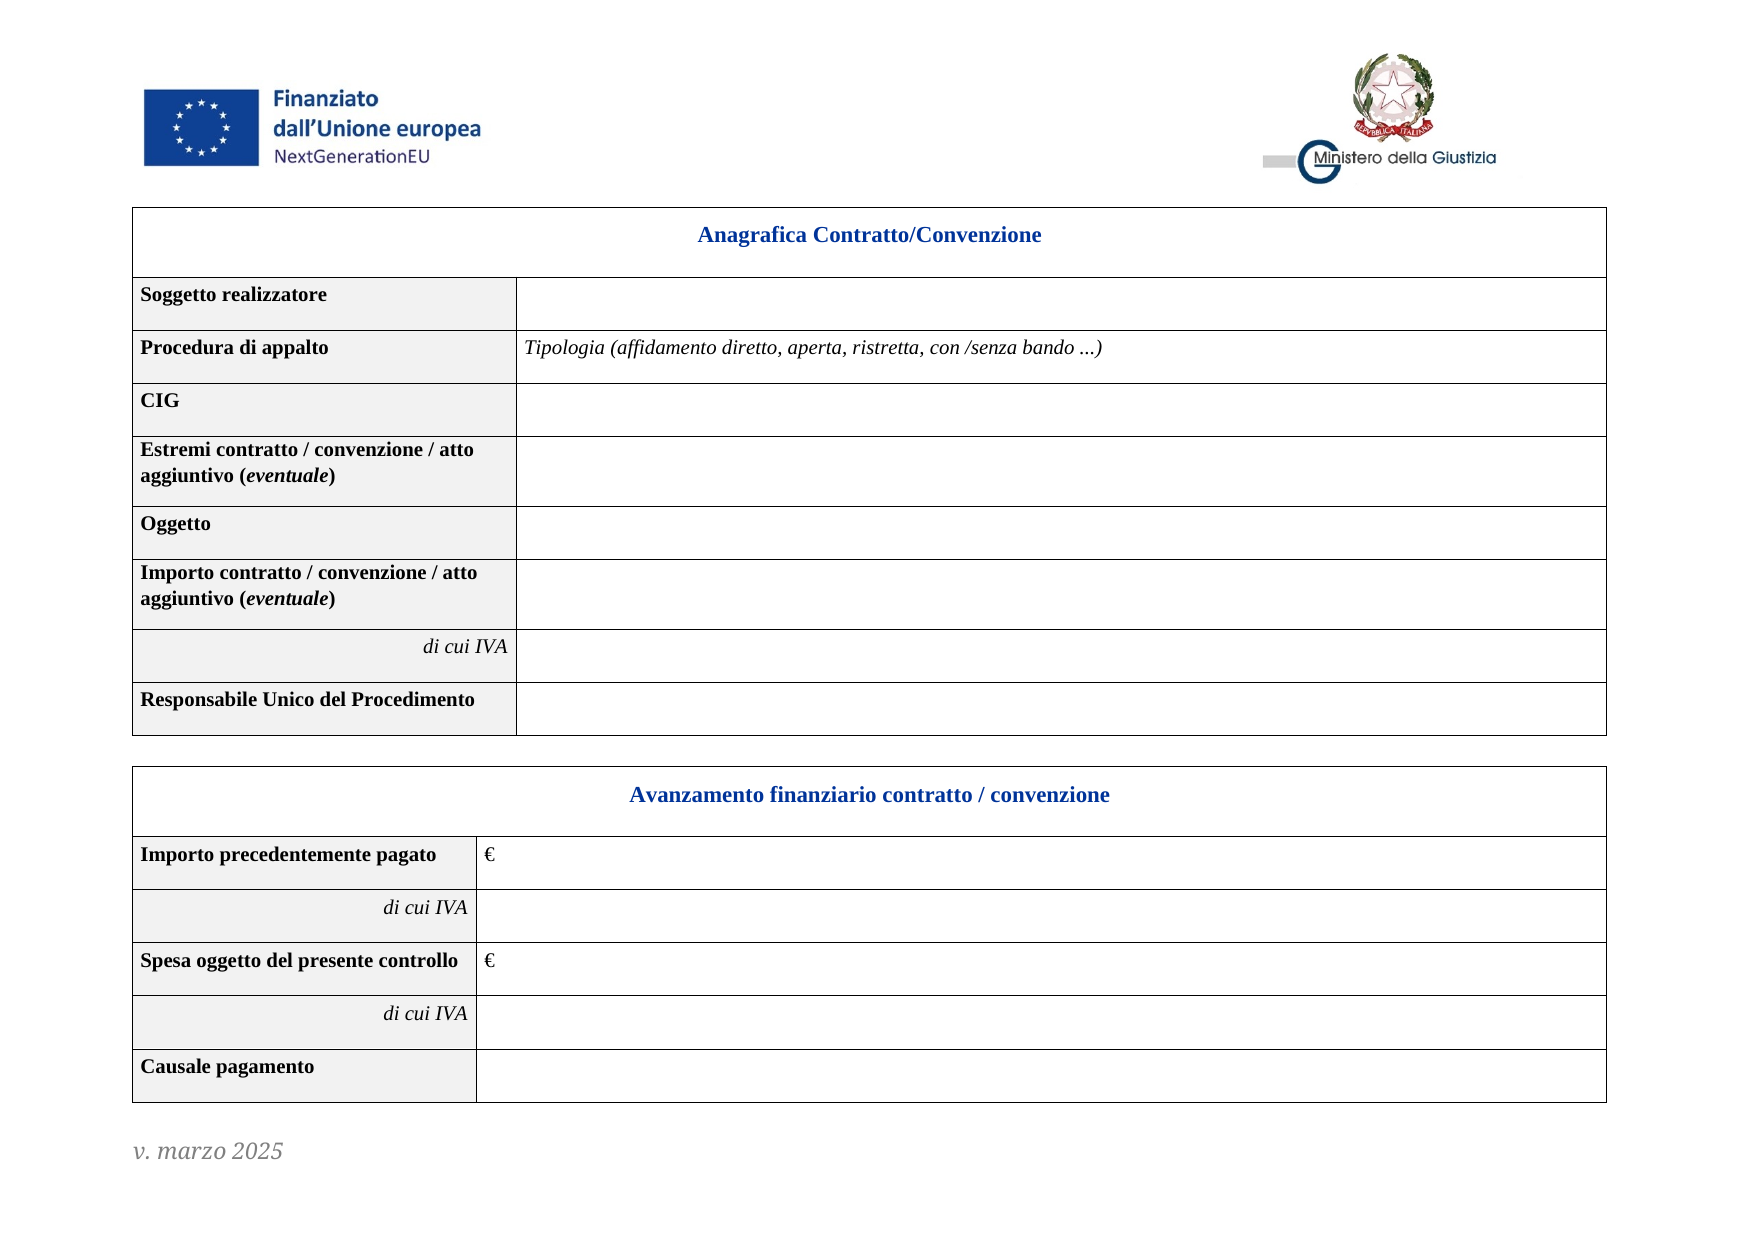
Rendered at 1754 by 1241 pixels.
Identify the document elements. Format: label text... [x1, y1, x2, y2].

table_cell Tipologia (affidamento diretto, aperta, ristretta, con /senza bando ...) [517, 331, 1606, 383]
table_cell Estremi contratto / convenzione / atto aggiuntivo (eventuale) [133, 437, 516, 506]
table_cell di cui IVA [133, 630, 516, 682]
table_cell Soggetto realizzatore [133, 278, 516, 330]
table_cell Oggetto [133, 507, 516, 559]
table_cell di cui IVA [133, 890, 476, 942]
table_cell [517, 278, 1606, 330]
table_cell [517, 630, 1606, 682]
table_cell [517, 437, 1606, 506]
table_cell € [477, 837, 1606, 889]
table_cell [517, 683, 1606, 735]
table_cell Procedura di appalto [133, 331, 516, 383]
table_header Avanzamento finanziario contratto / convenzione [133, 767, 1606, 836]
table_cell [517, 507, 1606, 559]
table_cell [517, 384, 1606, 436]
table_cell [477, 1050, 1606, 1102]
table_cell [517, 560, 1606, 629]
table_cell [477, 890, 1606, 942]
table_cell CIG [133, 384, 516, 436]
table_cell di cui IVA [133, 996, 476, 1048]
table_cell Importo precedentemente pagato [133, 837, 476, 889]
table_cell Importo contratto / convenzione / atto aggiuntivo (eventuale) [133, 560, 516, 629]
table_cell € [477, 943, 1606, 995]
table_cell Spesa oggetto del presente controllo [133, 943, 476, 995]
picture [132, 80, 500, 176]
table_cell Responsabile Unico del Procedimento [133, 683, 516, 735]
table_cell Causale pagamento [133, 1050, 476, 1102]
table_header Anagrafica Contratto/Convenzione [133, 208, 1606, 277]
table_cell [477, 996, 1606, 1048]
picture [1200, 41, 1605, 207]
